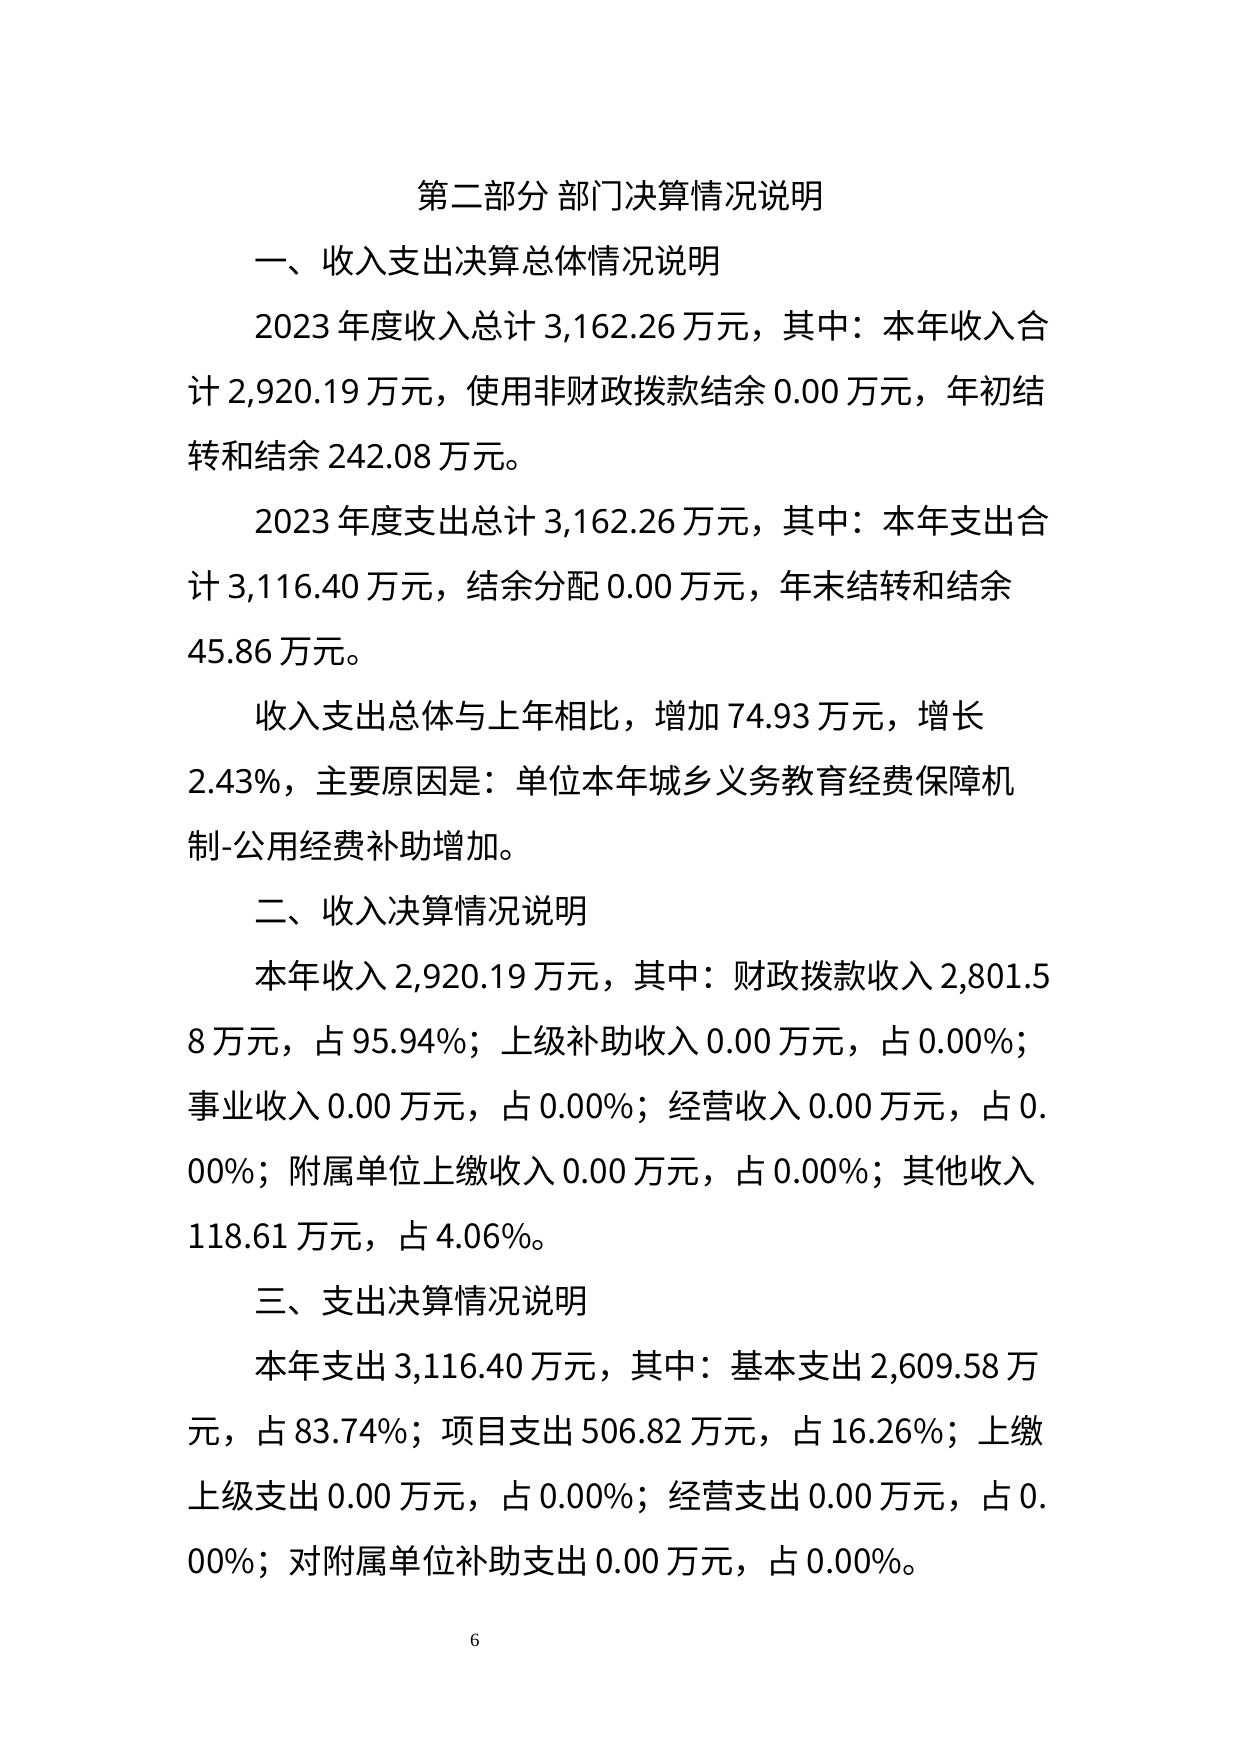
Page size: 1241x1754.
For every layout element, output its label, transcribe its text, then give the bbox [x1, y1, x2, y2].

text 二、收入决算情况说明 [187, 877, 1053, 942]
text 2023年度收入总计3,162.26万元，其中：本年收入合计2,920.19万元，使用非财政拨款结余0.00万元，年初结转和结余242.08万元。 [187, 292, 1053, 487]
text 三、支出决算情况说明 [187, 1267, 1053, 1332]
text 本年支出3,116.40万元，其中：基本支出2,609.58万元，占83.74%；项目支出506.82万元，占16.26%；上缴上级支出0.00万元，占0.00%；经营支出0.00万元，占0.00%；对附属单位补助支出0.00万元，占0.00%。 [187, 1332, 1053, 1592]
text 本年收入2,920.19万元，其中：财政拨款收入2,801.58万元，占95.94%；上级补助收入0.00万元，占0.00%；事业收入0.00万元，占0.00%；经营收入0.00万元，占0.00%；附属单位上缴收入0.00万元，占0.00%；其他收入118.61万元，占4.06%。 [187, 942, 1053, 1267]
text 收入支出总体与上年相比，增加74.93万元，增长2.43%，主要原因是：单位本年城乡义务教育经费保障机制-公用经费补助增加。 [187, 682, 1053, 877]
text 第二部分 部门决算情况说明 [187, 162, 1053, 227]
text 一、收入支出决算总体情况说明 [187, 227, 1053, 292]
text 2023年度支出总计3,162.26万元，其中：本年支出合计3,116.40万元，结余分配0.00万元，年末结转和结余45.86万元。 [187, 487, 1053, 682]
